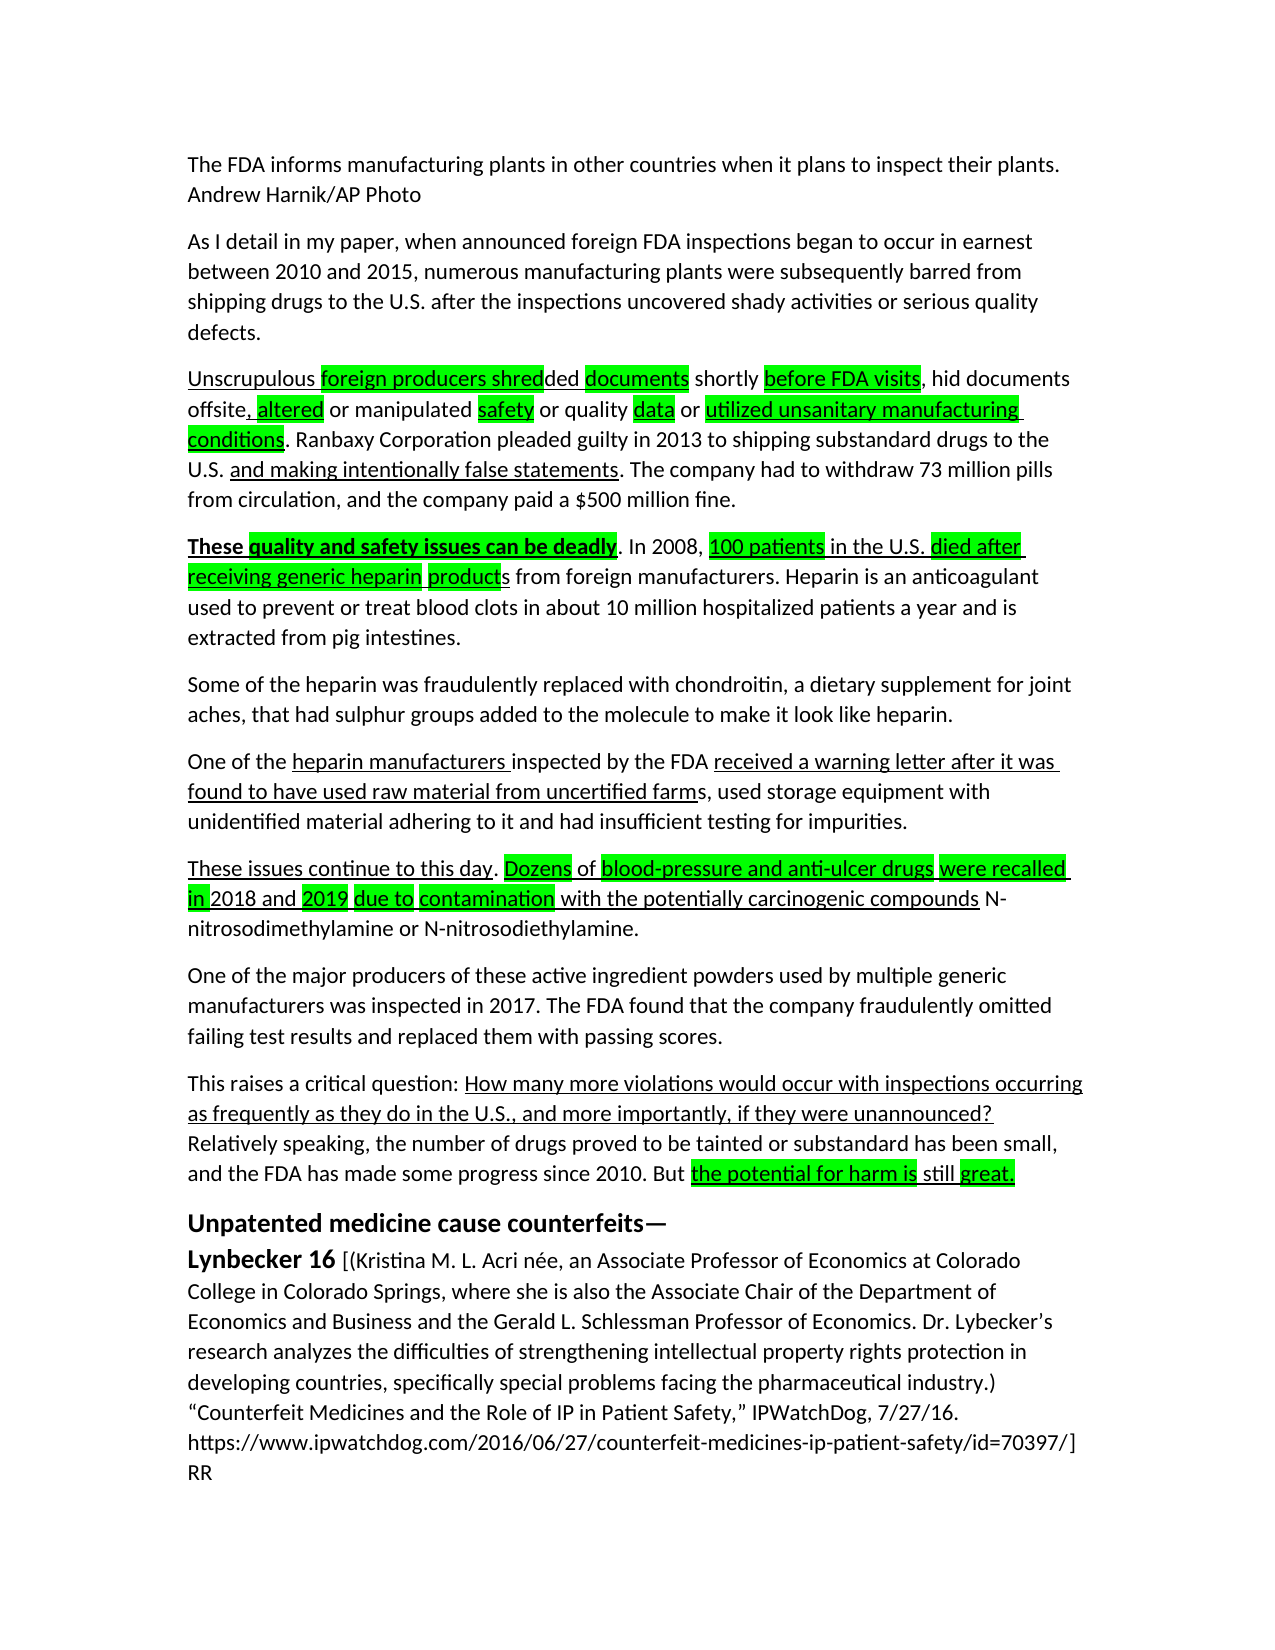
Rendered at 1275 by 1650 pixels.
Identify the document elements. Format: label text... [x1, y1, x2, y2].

text These issues continue to this day. Dozens of blood-pressure and anti-ulcer drugs were recalled in 2018 and 2019 due to contamination with the potentially carcinogenic compounds N-nitrosodimethylamine or N-nitrosodiethylamine. [187, 854, 1087, 943]
text This raises a critical question: How many more violations would occur with inspections occurring as frequently as they do in the U.S., and more importantly, if they were unannounced? Relatively speaking, the number of drugs proved to be tainted or substandard has been small, and the FDA has made some progress since 2010. But the potential for harm is still great. [187, 1069, 1087, 1187]
text The FDA informs manufacturing plants in other countries when it plans to inspect their plants. Andrew Harnik/AP Photo [187, 150, 1087, 208]
subtitle Unpatented medicine cause counterfeits— [187, 1206, 1087, 1239]
text One of the heparin manufacturers inspected by the FDA received a warning letter after it was found to have used raw material from uncertified farms, used storage equipment with unidentified material adhering to it and had insufficient testing for impurities. [187, 747, 1087, 835]
text One of the major producers of these active ingredient powders used by multiple generic manufacturers was inspected in 2017. The FDA found that the company fraudulently omitted failing test results and replaced them with passing scores. [187, 961, 1087, 1050]
text Unscrupulous foreign producers shredded documents shortly before FDA visits, hid documents offsite, altered or manipulated safety or quality data or utilized unsanitary manufacturing conditions. Ranbaxy Corporation pleaded guilty in 2013 to shipping substandard drugs to the U.S. and making intentionally false statements. The company had to withdraw 73 million pills from circulation, and the company paid a $500 million fine. [187, 364, 1087, 513]
text As I detail in my paper, when announced foreign FDA inspections began to occur in earnest between 2010 and 2015, numerous manufacturing plants were subsequently barred from shipping drugs to the U.S. after the inspections uncovered shady activities or serious quality defects. [187, 227, 1087, 346]
text Lynbecker 16 [(Kristina M. L. Acri née, an Associate Professor of Economics at Colorado College in Colorado Springs, where she is also the Associate Chair of the Department of Economics and Business and the Gerald L. Schlessman Professor of Economics. Dr. Lybecker’s research analyzes the difficulties of strengthening intellectual property rights protection in developing countries, specifically special problems facing the pharmaceutical industry.) “Counterfeit Medicines and the Role of IP in Patient Safety,” IPWatchDog, 7/27/16. https://www.ipwatchdog.com/2016/06/27/counterfeit-medicines-ip-patient-safety/id=70397/] RR [187, 1242, 1087, 1486]
text Some of the heparin was fraudulently replaced with chondroitin, a dietary supplement for joint aches, that had sulphur groups added to the molecule to make it look like heparin. [187, 670, 1087, 728]
text These quality and safety issues can be deadly. In 2008, 100 patients in the U.S. died after receiving generic heparin products from foreign manufacturers. Heparin is an anticoagulant used to prevent or treat blood clots in about 10 million hospitalized patients a year and is extracted from pig intestines. [187, 532, 1087, 651]
